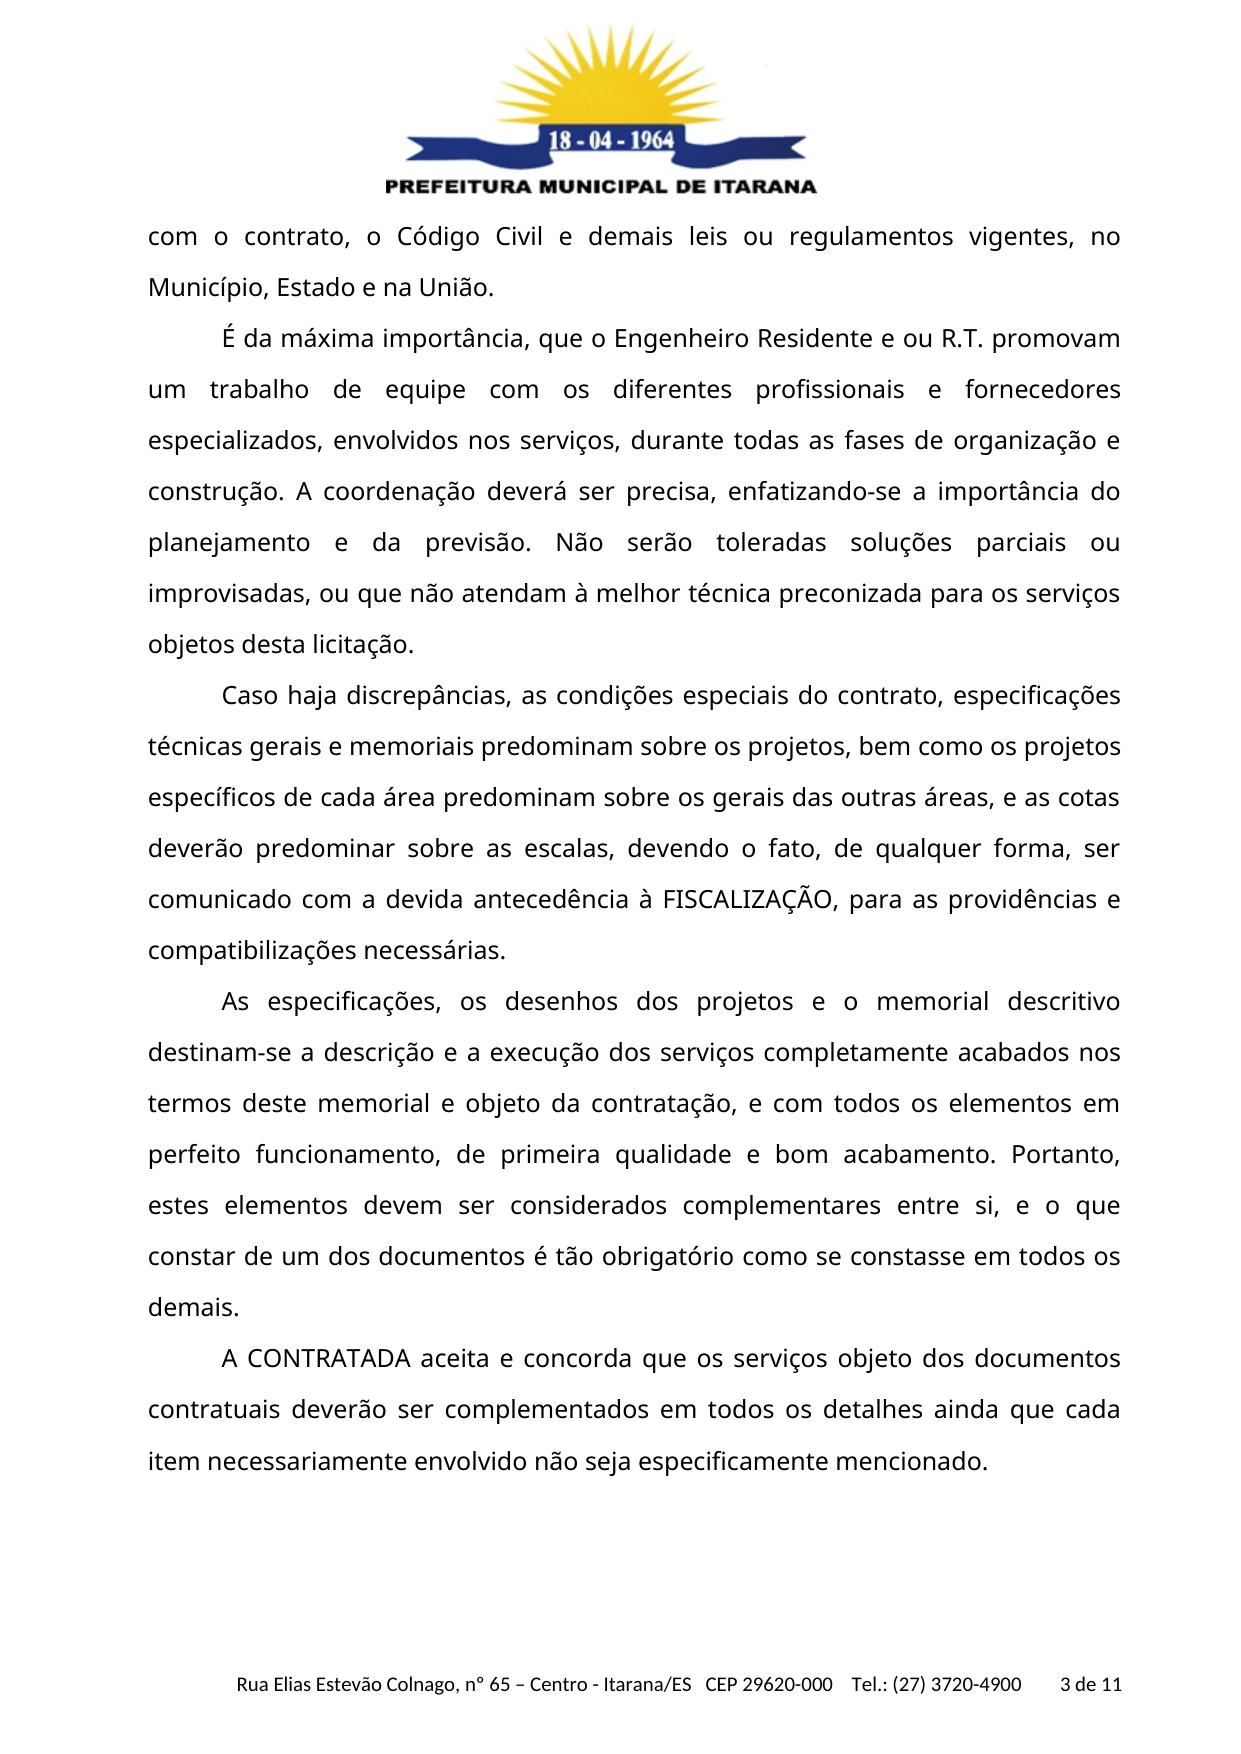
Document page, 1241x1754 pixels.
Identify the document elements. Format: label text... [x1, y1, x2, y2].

text Caso haja discrepâncias, as condições especiais do contrato, especificações técnicas gerais e memoriais predominam sobre os projetos, bem como os projetos específicos de cada área predominam sobre os gerais das outras áreas, e as cotas deverão predominar sobre as escalas, devendo o fato, de qualquer forma, ser comunicado com a devida antecedência à FISCALIZAÇÃO, para as providências e compatibilizações necessárias. [148, 678, 1122, 967]
text As especificações, os desenhos dos projetos e o memorial descritivo destinam-se a descrição e a execução dos serviços completamente acabados nos termos deste memorial e objeto da contratação, e com todos os elementos em perfeito funcionamento, de primeira qualidade e bom acabamento. Portanto, estes elementos devem ser considerados complementares entre si, e o que constar de um dos documentos é tão obrigatório como se constasse em todos os demais. [148, 984, 1122, 1324]
picture [386, 23, 824, 203]
text É da máxima importância, que o Engenheiro Residente e ou R.T. promovam um trabalho de equipe com os diferentes profissionais e fornecedores especializados, envolvidos nos serviços, durante todas as fases de organização e construção. A coordenação deverá ser precisa, enfatizando-se a importância do planejamento e da previsão. Não serão toleradas soluções parciais ou improvisadas, ou que não atendam à melhor técnica preconizada para os serviços objetos desta licitação. [148, 320, 1122, 661]
text A CONTRATADA aceita e concorda que os serviços objeto dos documentos contratuais deverão ser complementados em todos os detalhes ainda que cada item necessariamente envolvido não seja especificamente mencionado. [148, 1341, 1122, 1477]
